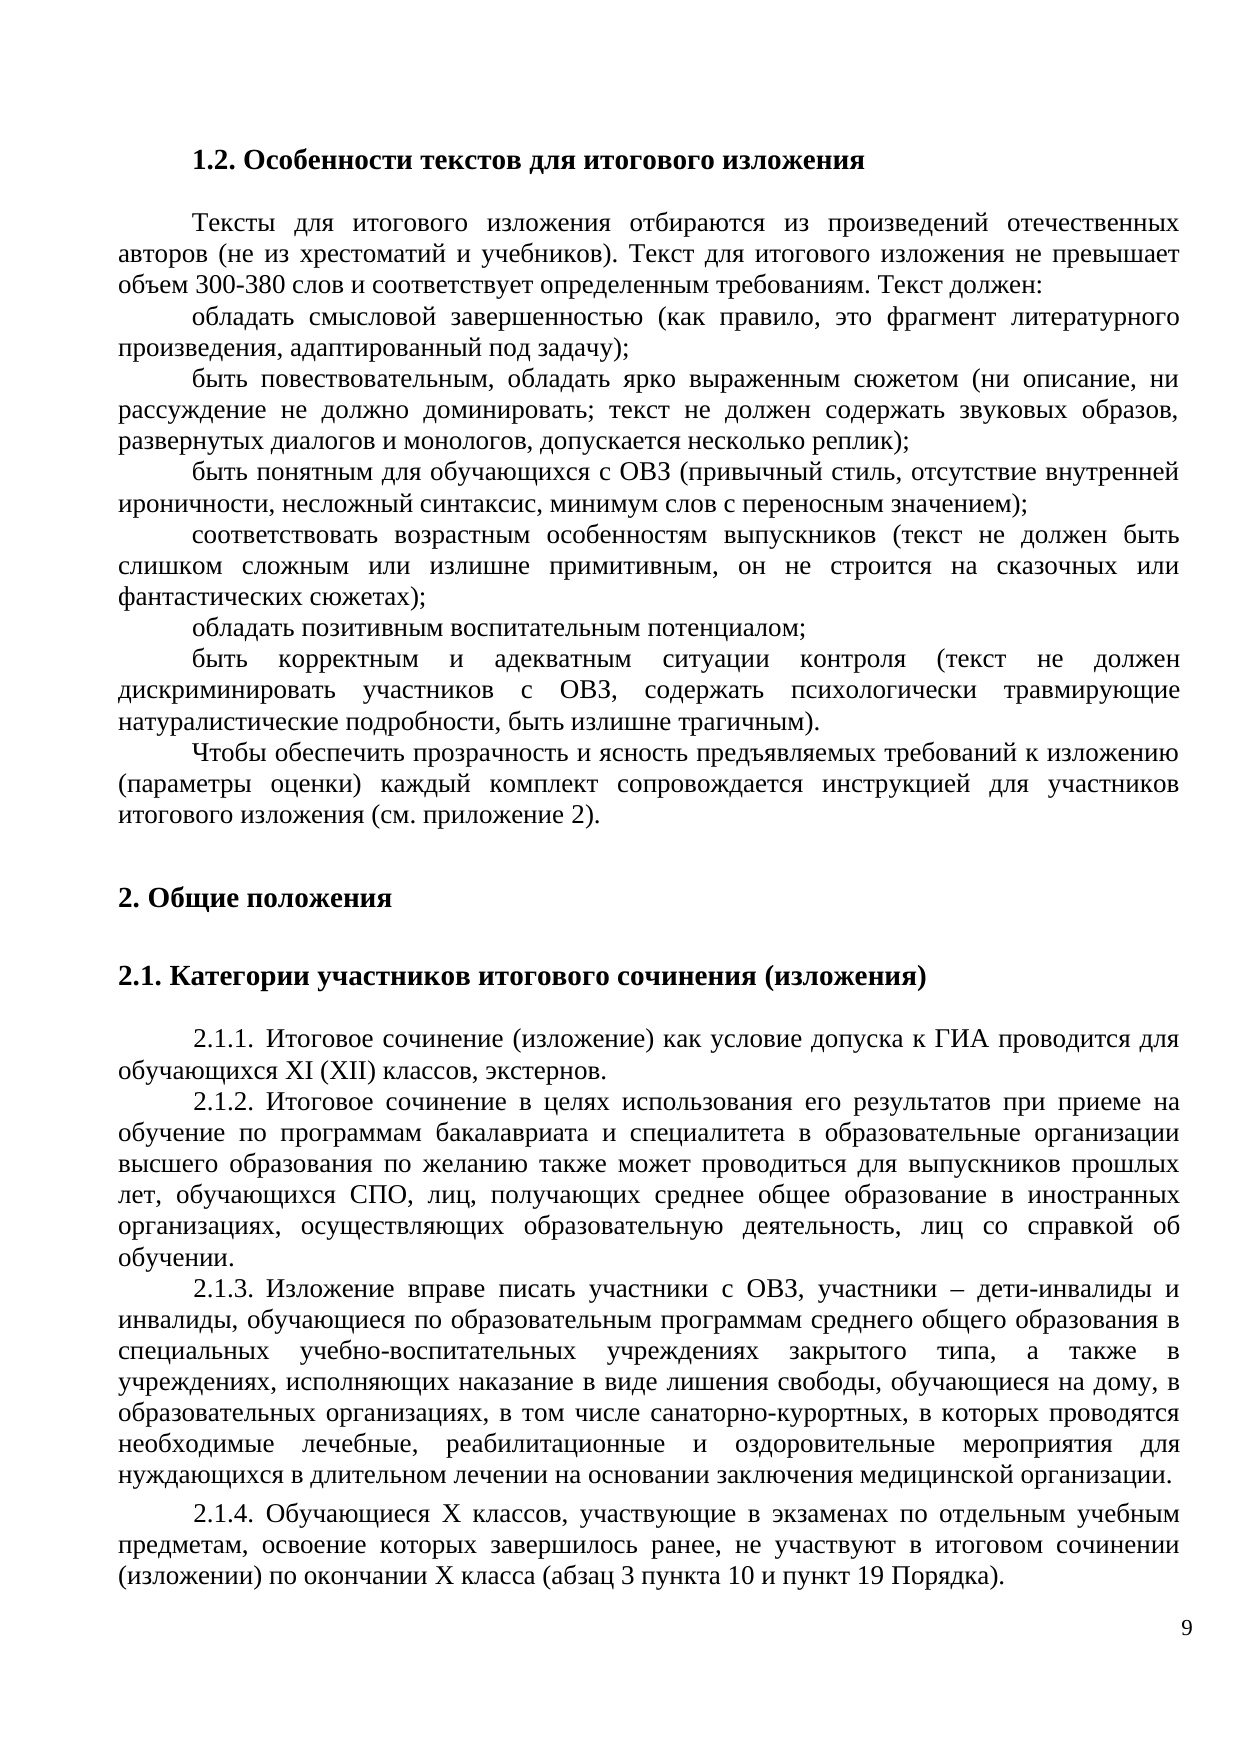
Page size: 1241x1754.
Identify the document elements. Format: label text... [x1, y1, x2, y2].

text быть повествовательным, обладать ярко выраженным сюжетом (ни описание, ни рассуждение не должно доминировать; текст не должен содержать звуковых образов, развернутых диалогов и монологов, допускается несколько реплик); [118, 362, 1180, 455]
list Изложение вправе писать участники с ОВЗ, участники – дети-инвалиды и инвалиды, обучающиеся по образовательным программам среднего общего образования в специальных учебно-воспитательных учреждениях закрытого типа, а также в учреждениях, исполняющих наказание в виде лишения свободы, обучающиеся на дому, в образовательных организациях, в том числе санаторно-курортных, в которых проводятся необходимые лечебные, реабилитационные и оздоровительные мероприятия для нуждающихся в длительном лечении на основании заключения медицинской организации. [118, 1272, 1181, 1490]
text соответствовать возрастным особенностям выпускников (текст не должен быть слишком сложным или излишне примитивным, он не строится на сказочных или фантастических сюжетах); [118, 518, 1181, 611]
list Итоговое сочинение (изложение) как условие допуска к ГИА проводится для обучающихся XI (XII) классов, экстернов. [118, 1023, 1181, 1085]
list Итоговое сочинение в целях использования его результатов при приеме на обучение по программам бакалавриата и специалитета в образовательные организации высшего образования по желанию также может проводиться для выпускников прошлых лет, обучающихся СПО, лиц, получающих среднее общее образование в иностранных организациях, осуществляющих образовательную деятельность, лиц со справкой об обучении. [118, 1085, 1181, 1272]
text обладать смысловой завершенностью (как правило, это фрагмент литературного произведения, адаптированный под задачу); [118, 299, 1181, 362]
subtitle 1.2. Особенности текстов для итогового изложения [192, 142, 1192, 175]
subtitle Категории участников итогового сочинения (изложения) [118, 958, 1192, 992]
text быть понятным для обучающихся с ОВЗ (привычный стиль, отсутствие внутренней ироничности, несложный синтаксис, минимум слов с переносным значением); [118, 456, 1181, 518]
text обладать позитивным воспитательным потенциалом; [192, 611, 1192, 642]
text быть корректным и адекватным ситуации контроля (текст не должен дискриминировать участников с ОВЗ, содержать психологически травмирующие натуралистические подробности, быть излишне трагичным). [118, 642, 1181, 736]
list Обучающиеся X классов, участвующие в экзаменах по отдельным учебным предметам, освоение которых завершилось ранее, не участвуют в итоговом сочинении (изложении) по окончании X класса (абзац 3 пункта 10 и пункт 19 Порядка). [118, 1497, 1181, 1590]
text Чтобы обеспечить прозрачность и ясность предъявляемых требований к изложению (параметры оценки) каждый комплект сопровождается инструкцией для участников итогового изложения (см. приложение 2). [118, 736, 1180, 829]
subtitle Общие положения [118, 880, 1192, 914]
text Тексты для итогового изложения отбираются из произведений отечественных авторов (не из хрестоматий и учебников). Текст для итогового изложения не превышает объем 300-380 слов и соответствует определенным требованиям. Текст должен: [118, 206, 1181, 299]
